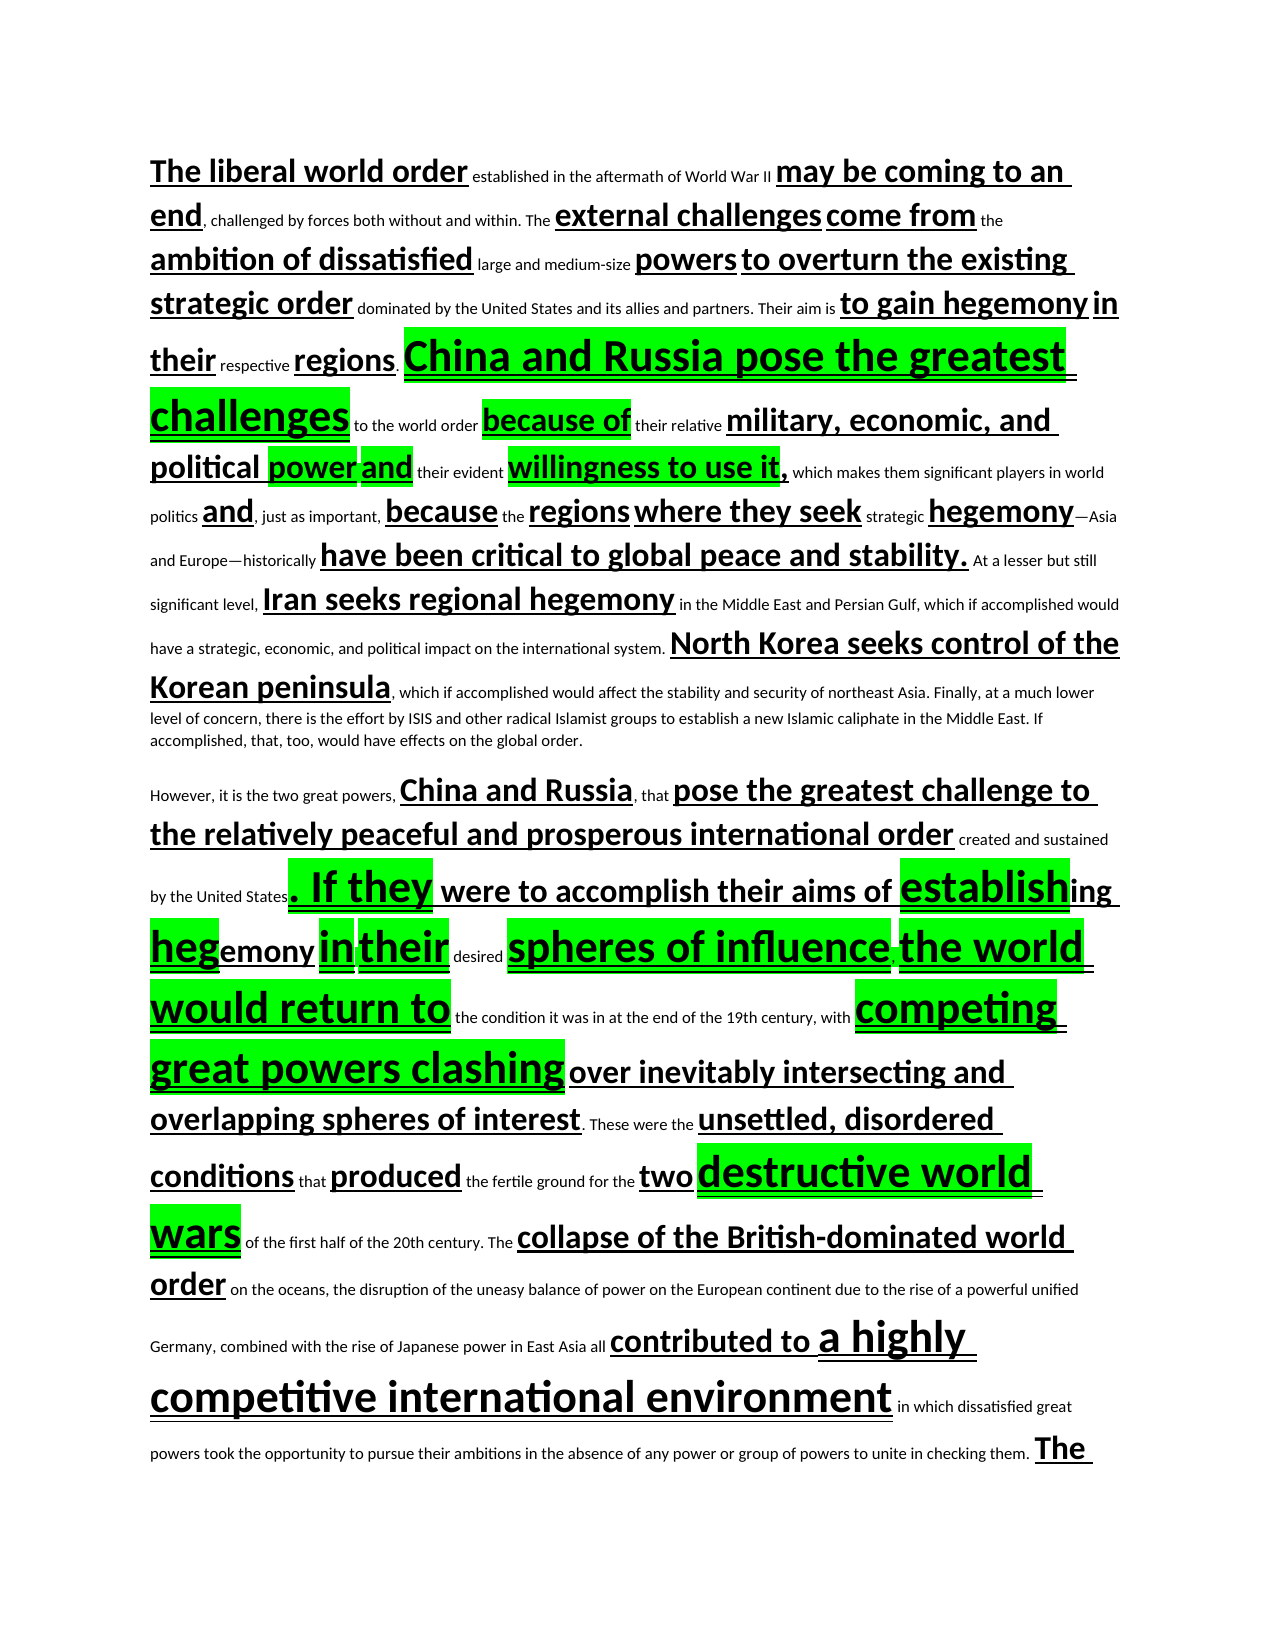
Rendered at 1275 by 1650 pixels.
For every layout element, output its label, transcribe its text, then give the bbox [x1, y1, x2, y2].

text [150, 769, 1125, 1468]
text The liberal world order established in the aftermath of World War II may be coming to an end, challenged by forces both without and within. The external challenges come from the ambition of dissatisfied large and medium-size powers to overturn the existing strategic order dominated by the United States and its allies and partners. Their aim is to gain hegemony in their respective regions. China and Russia pose the greatest challenges to the world order because of their relative military, economic, and political power and their evident willingness to use it, which makes them significant players in world politics and, just as important, because the regions where they seek strategic hegemony—Asia and Europe—historically have been critical to global peace and stability. At a lesser but still significant level, Iran seeks regional hegemony in the Middle East and Persian Gulf, which if accomplished would have a strategic, economic, and political impact on the international system. North Korea seeks control of the Korean peninsula, which if accomplished would affect the stability and security of northeast Asia. Finally, at a much lower level of concern, there is the effort by ISIS and other radical Islamist groups to establish a new Islamic caliphate in the Middle East. If accomplished, that, too, would have effects on the global order. [150, 150, 1125, 751]
